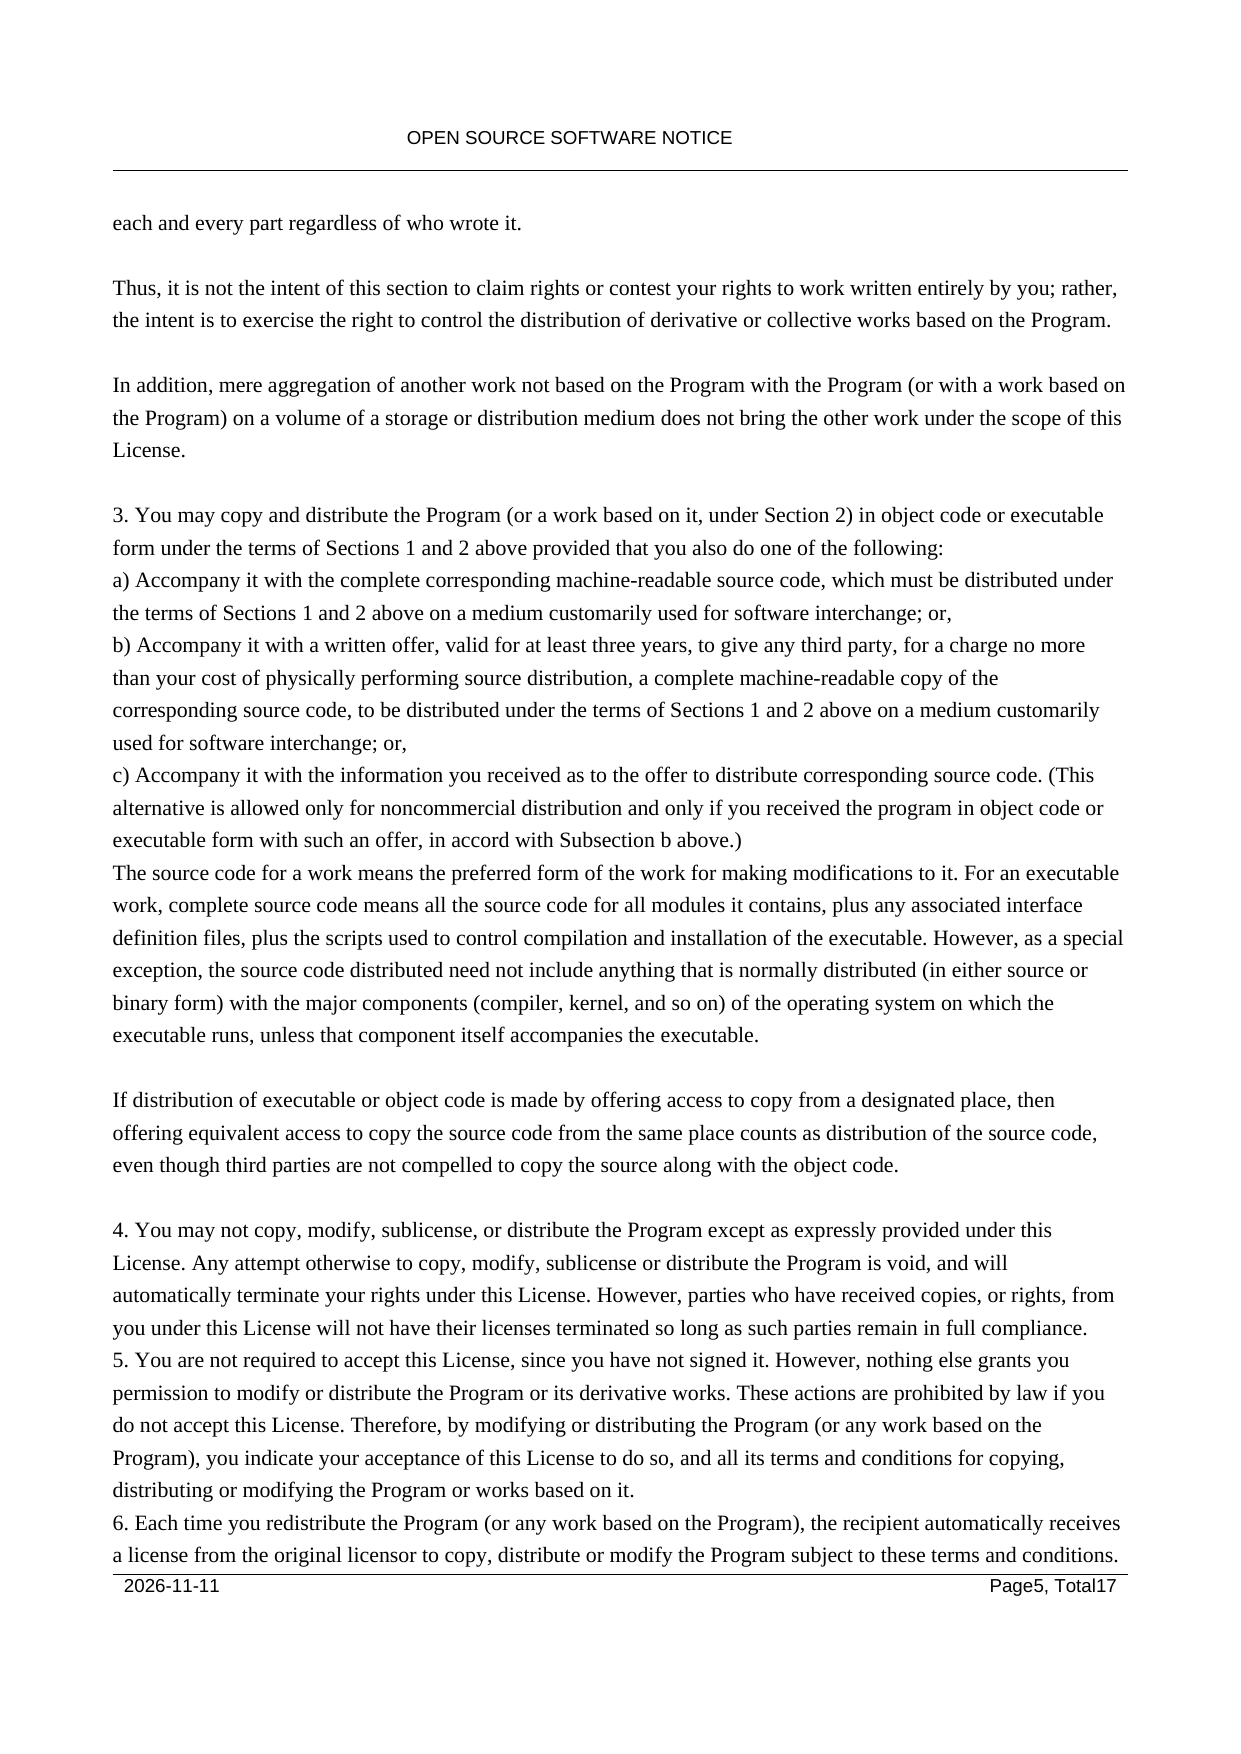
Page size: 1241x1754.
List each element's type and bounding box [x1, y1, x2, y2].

text [112, 206, 1128, 1571]
